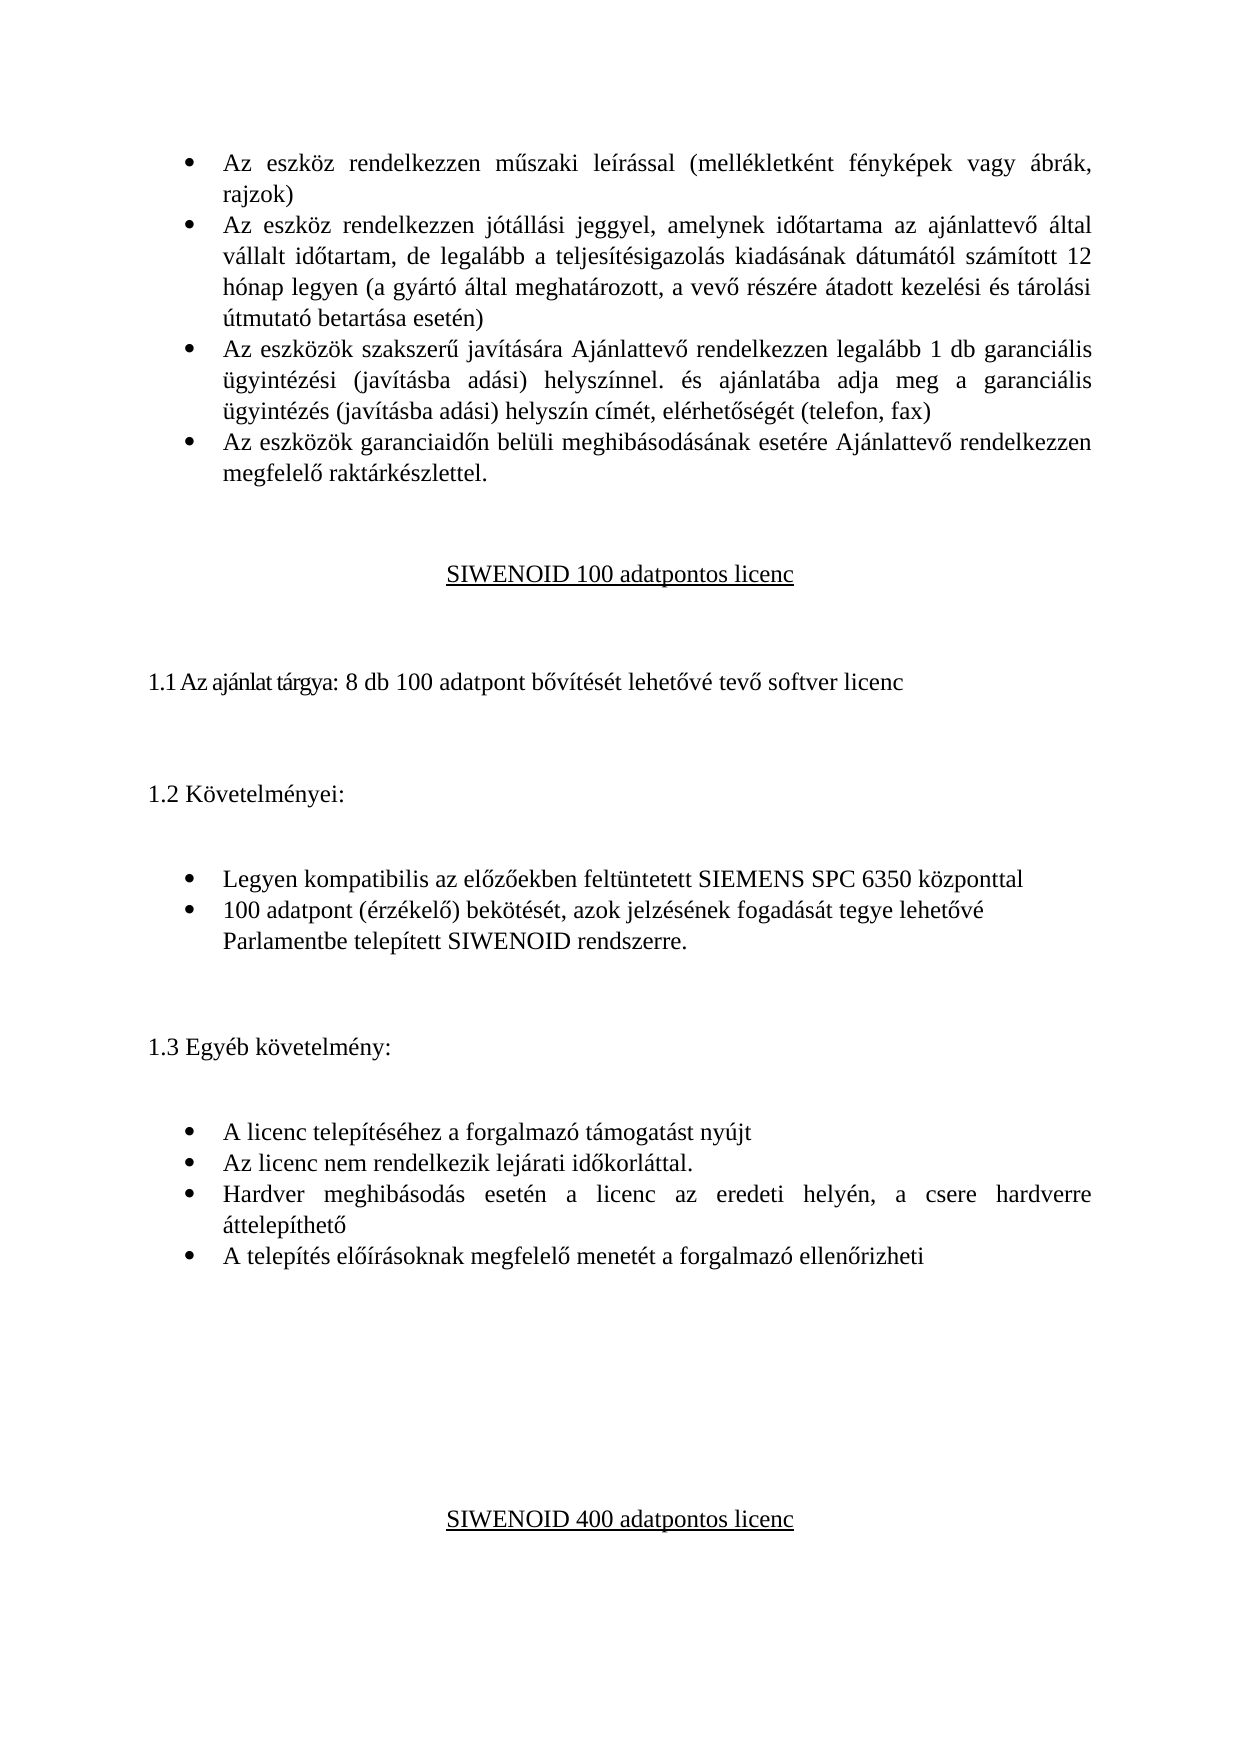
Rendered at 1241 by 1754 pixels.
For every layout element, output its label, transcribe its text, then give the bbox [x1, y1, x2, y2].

list Az eszköz rendelkezzen műszaki leírással (mellékletként fényképek vagy ábrák, rajzok) [185, 148, 1093, 207]
list Az eszközök szakszerű javítására Ajánlattevő rendelkezzen legalább 1 db garanciális ügyintézési (javításba adási) helyszínnel. és ajánlatába adja meg a garanciális ügyintézés (javításba adási) helyszín címét, elérhetőségét (telefon, fax) [185, 334, 1093, 425]
text SIWENOID 400 adatpontos licenc [148, 1504, 1093, 1533]
list Legyen kompatibilis az előzőekben feltüntetett SIEMENS SPC 6350 központtal [185, 864, 1093, 893]
list A licenc telepítéséhez a forgalmazó támogatást nyújt [185, 1117, 1093, 1146]
list A telepítés előírásoknak megfelelő menetét a forgalmazó ellenőrizheti [185, 1241, 1093, 1270]
subtitle 1.2 Követelményei: [148, 779, 1093, 808]
subtitle 1.3 Egyéb követelmény: [148, 1032, 1093, 1061]
list Az eszközök garanciaidőn belüli meghibásodásának esetére Ajánlattevő rendelkezzen megfelelő raktárkészlettel. [185, 427, 1093, 487]
list Az licenc nem rendelkezik lejárati időkorláttal. [185, 1148, 1093, 1177]
text SIWENOID 100 adatpontos licenc [148, 559, 1093, 588]
list 100 adatpont (érzékelő) bekötését, azok jelzésének fogadását tegye lehetővé Parlamentbe telepített SIWENOID rendszerre. [185, 895, 1093, 955]
list Hardver meghibásodás esetén a licenc az eredeti helyén, a csere hardverre áttelepíthető [185, 1179, 1093, 1239]
list Az eszköz rendelkezzen jótállási jeggyel, amelynek időtartama az ajánlattevő által vállalt időtartam, de legalább a teljesítésigazolás kiadásának dátumától számított 12 hónap legyen (a gyártó által meghatározott, a vevő részére átadott kezelési és tárolási útmutató betartása esetén) [185, 210, 1093, 332]
text 1.1 Az ajánlat tárgya: 8 db 100 adatpont bővítését lehetővé tevő softver licenc [148, 667, 1093, 696]
